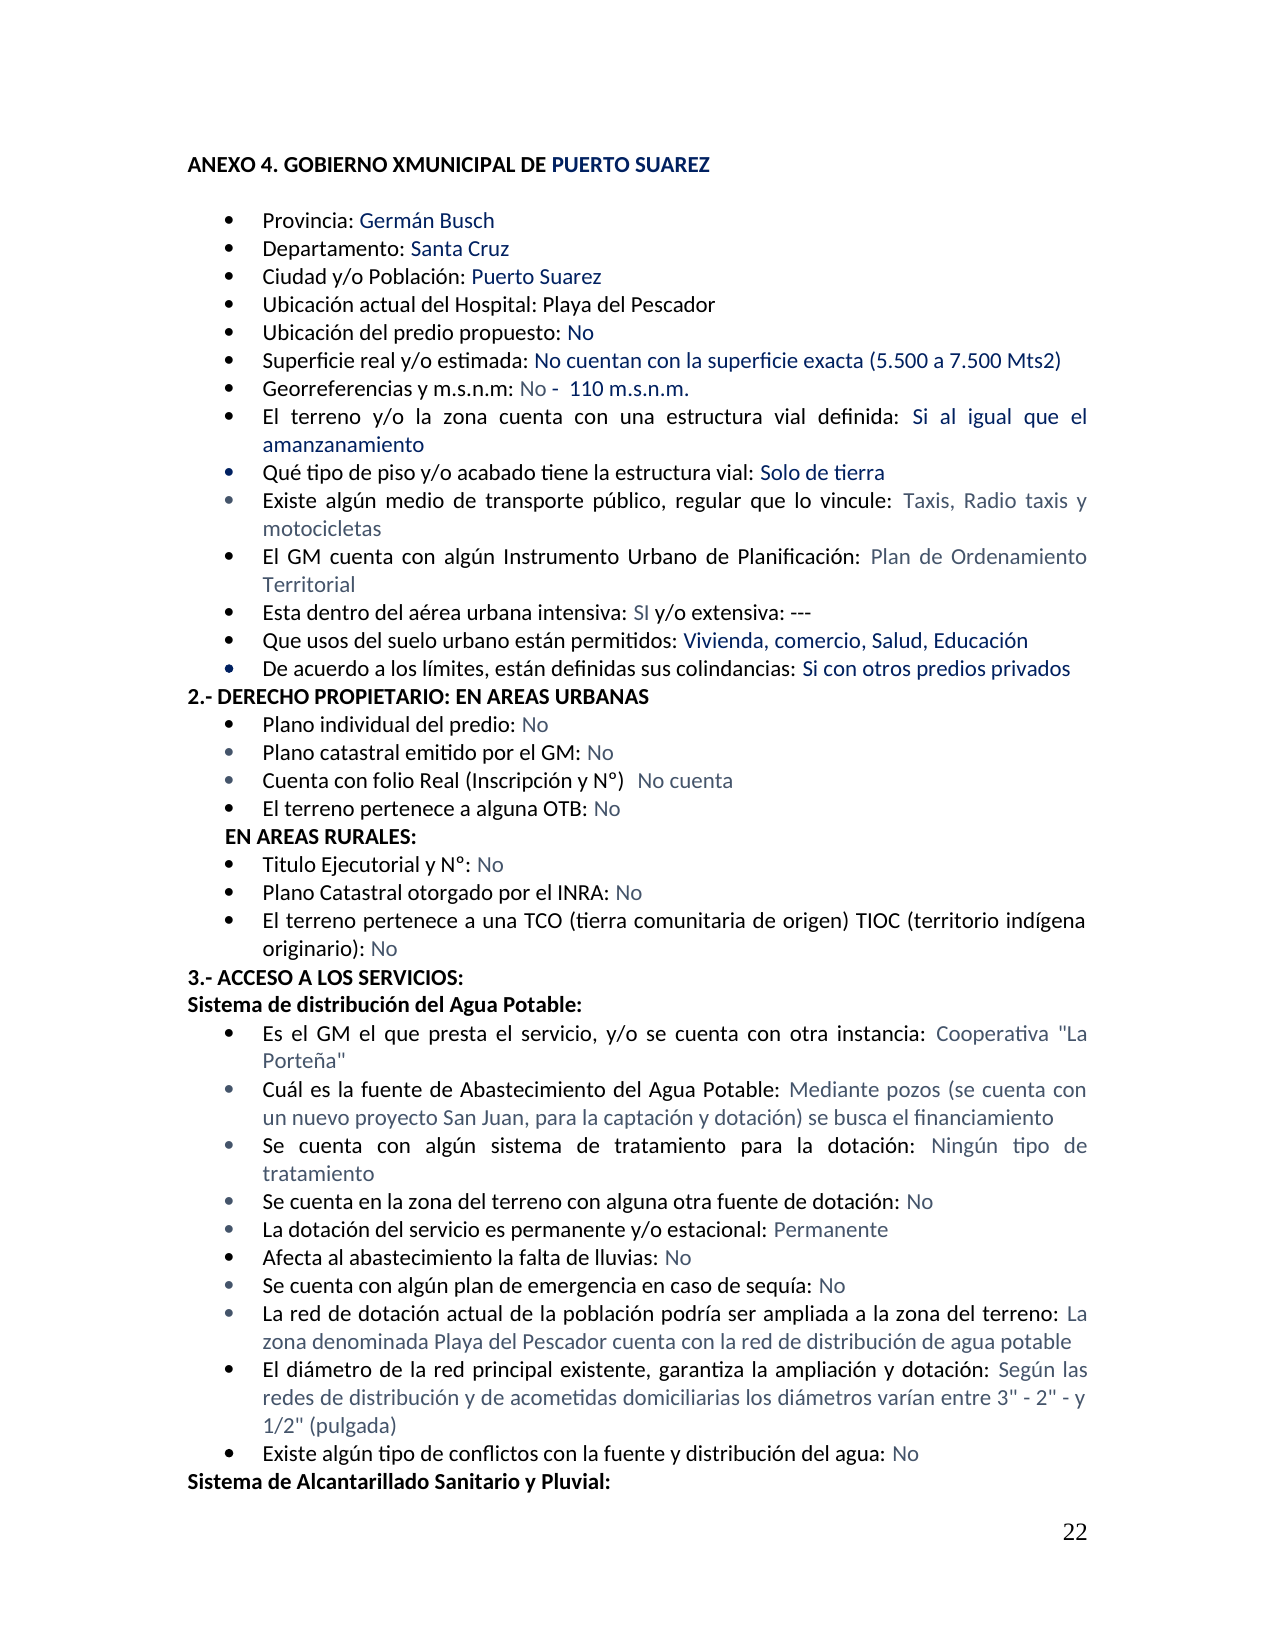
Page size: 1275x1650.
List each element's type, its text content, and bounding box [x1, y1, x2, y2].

list Existe algún medio de transporte público, regular que lo vincule: Taxis, Radio taxis y motocicletas [225, 486, 1087, 542]
list Que usos del suelo urbano están permitidos: Vivienda, comercio, Salud, Educación [225, 626, 1087, 654]
list Departamento: Santa Cruz [225, 234, 1087, 262]
list Esta dentro del aérea urbana intensiva: SI y/o extensiva: --- [225, 598, 1087, 626]
list El terreno pertenece a alguna OTB: No [225, 794, 1087, 822]
list Plano Catastral otorgado por el INRA: No [225, 878, 1087, 907]
list Titulo Ejecutorial y Nº: No [225, 851, 1087, 878]
list Existe algún tipo de conflictos con la fuente y distribución del agua: No [225, 1439, 1087, 1467]
list El GM cuenta con algún Instrumento Urbano de Planificación: Plan de Ordenamiento Territorial [225, 542, 1087, 598]
text Sistema de distribución del Agua Potable: [187, 991, 1087, 1019]
list Ubicación del predio propuesto: No [225, 318, 1087, 346]
list Es el GM el que presta el servicio, y/o se cuenta con otra instancia: Cooperativa "La Porteña" [225, 1019, 1087, 1075]
list Plano individual del predio: No [225, 710, 1087, 738]
list La red de dotación actual de la población podría ser ampliada a la zona del terreno: La zona denominada Playa del Pescador cuenta con la red de distribución de agua potable [225, 1299, 1087, 1355]
text Sistema de Alcantarillado Sanitario y Pluvial: [187, 1467, 1087, 1495]
list De acuerdo a los límites, están definidas sus colindancias: Si con otros predios privados [225, 654, 1087, 682]
list La dotación del servicio es permanente y/o estacional: Permanente [225, 1215, 1087, 1243]
list Georreferencias y m.s.n.m: No - 110 m.s.n.m. [225, 374, 1087, 402]
list Ciudad y/o Población: Puerto Suarez [225, 262, 1087, 290]
list Cuál es la fuente de Abastecimiento del Agua Potable: Mediante pozos (se cuenta con un nuevo proyecto San Juan, para la captación y dotación) se busca el financiamiento [225, 1075, 1087, 1131]
list Superficie real y/o estimada: No cuentan con la superficie exacta (5.500 a 7.500 Mts2) [225, 346, 1087, 374]
list Afecta al abastecimiento la falta de lluvias: No [225, 1243, 1087, 1271]
list El terreno y/o la zona cuenta con una estructura vial definida: Si al igual que el amanzanamiento [225, 402, 1087, 458]
list Plano catastral emitido por el GM: No [225, 738, 1087, 766]
list Se cuenta con algún sistema de tratamiento para la dotación: Ningún tipo de tratamiento [225, 1131, 1087, 1187]
list Se cuenta con algún plan de emergencia en caso de sequía: No [225, 1271, 1087, 1299]
list Qué tipo de piso y/o acabado tiene la estructura vial: Solo de tierra [225, 458, 1087, 486]
list Cuenta con folio Real (Inscripción y Nº) No cuenta [225, 766, 1087, 794]
text 2.- DERECHO PROPIETARIO: EN AREAS URBANAS [187, 682, 1087, 710]
list El terreno pertenece a una TCO (tierra comunitaria de origen) TIOC (territorio indígena originario): No [225, 907, 1087, 963]
text 3.- ACCESO A LOS SERVICIOS: [187, 963, 1087, 991]
list Se cuenta en la zona del terreno con alguna otra fuente de dotación: No [225, 1187, 1087, 1215]
list Provincia: Germán Busch [225, 206, 1087, 234]
list El diámetro de la red principal existente, garantiza la ampliación y dotación: Según las redes de distribución y de acometidas domiciliarias los diámetros varían entre 3" - 2" - y 1/2" (pulgada) [225, 1355, 1087, 1439]
list ANEXO 4. GOBIERNO XMUNICIPAL DE PUERTO SUAREZ [187, 150, 1087, 178]
text EN AREAS RURALES: [187, 822, 1087, 851]
list Ubicación actual del Hospital: Playa del Pescador [225, 290, 1087, 318]
